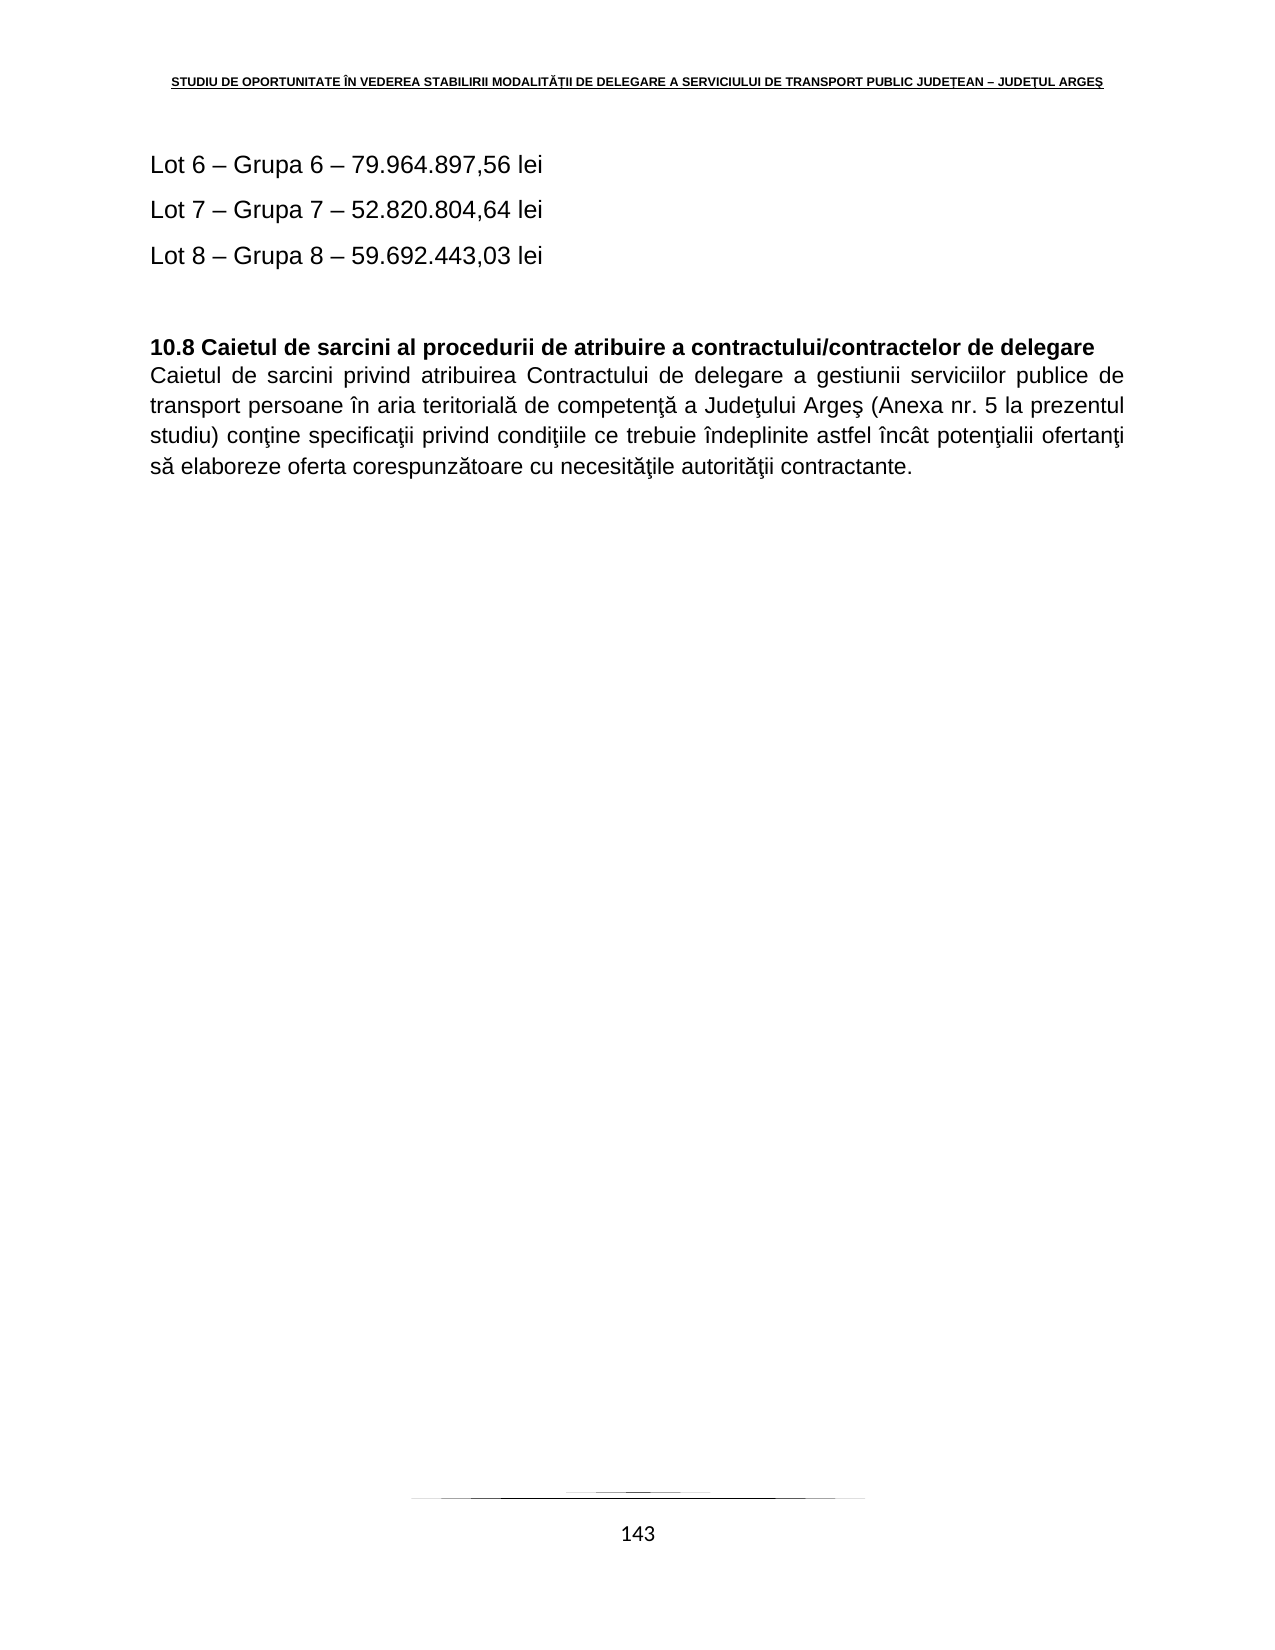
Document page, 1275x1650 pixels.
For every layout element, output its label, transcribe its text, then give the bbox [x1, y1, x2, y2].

text Lot 6 – Grupa 6 – 79.964.897,56 lei [150, 150, 1125, 179]
text Lot 7 – Grupa 7 – 52.820.804,64 lei [150, 195, 1125, 224]
text Lot 8 – Grupa 8 – 59.692.443,03 lei [150, 241, 1125, 269]
text Caietul de sarcini privind atribuirea Contractului de delegare a gestiunii serviciilor publice de transport persoane în aria teritorială de competenţă a Judeţului Argeş (Anexa nr. 5 la prezentul studiu) conţine specificaţii privind condiţiile ce trebuie îndeplinite astfel încât potenţialii ofertanţi să elaboreze oferta corespunzătoare cu necesităţile autorităţii contractante. [150, 362, 1125, 479]
subtitle 10.8 Caietul de sarcini al procedurii de atribuire a contractului/contractelor de delegare [150, 334, 1125, 360]
